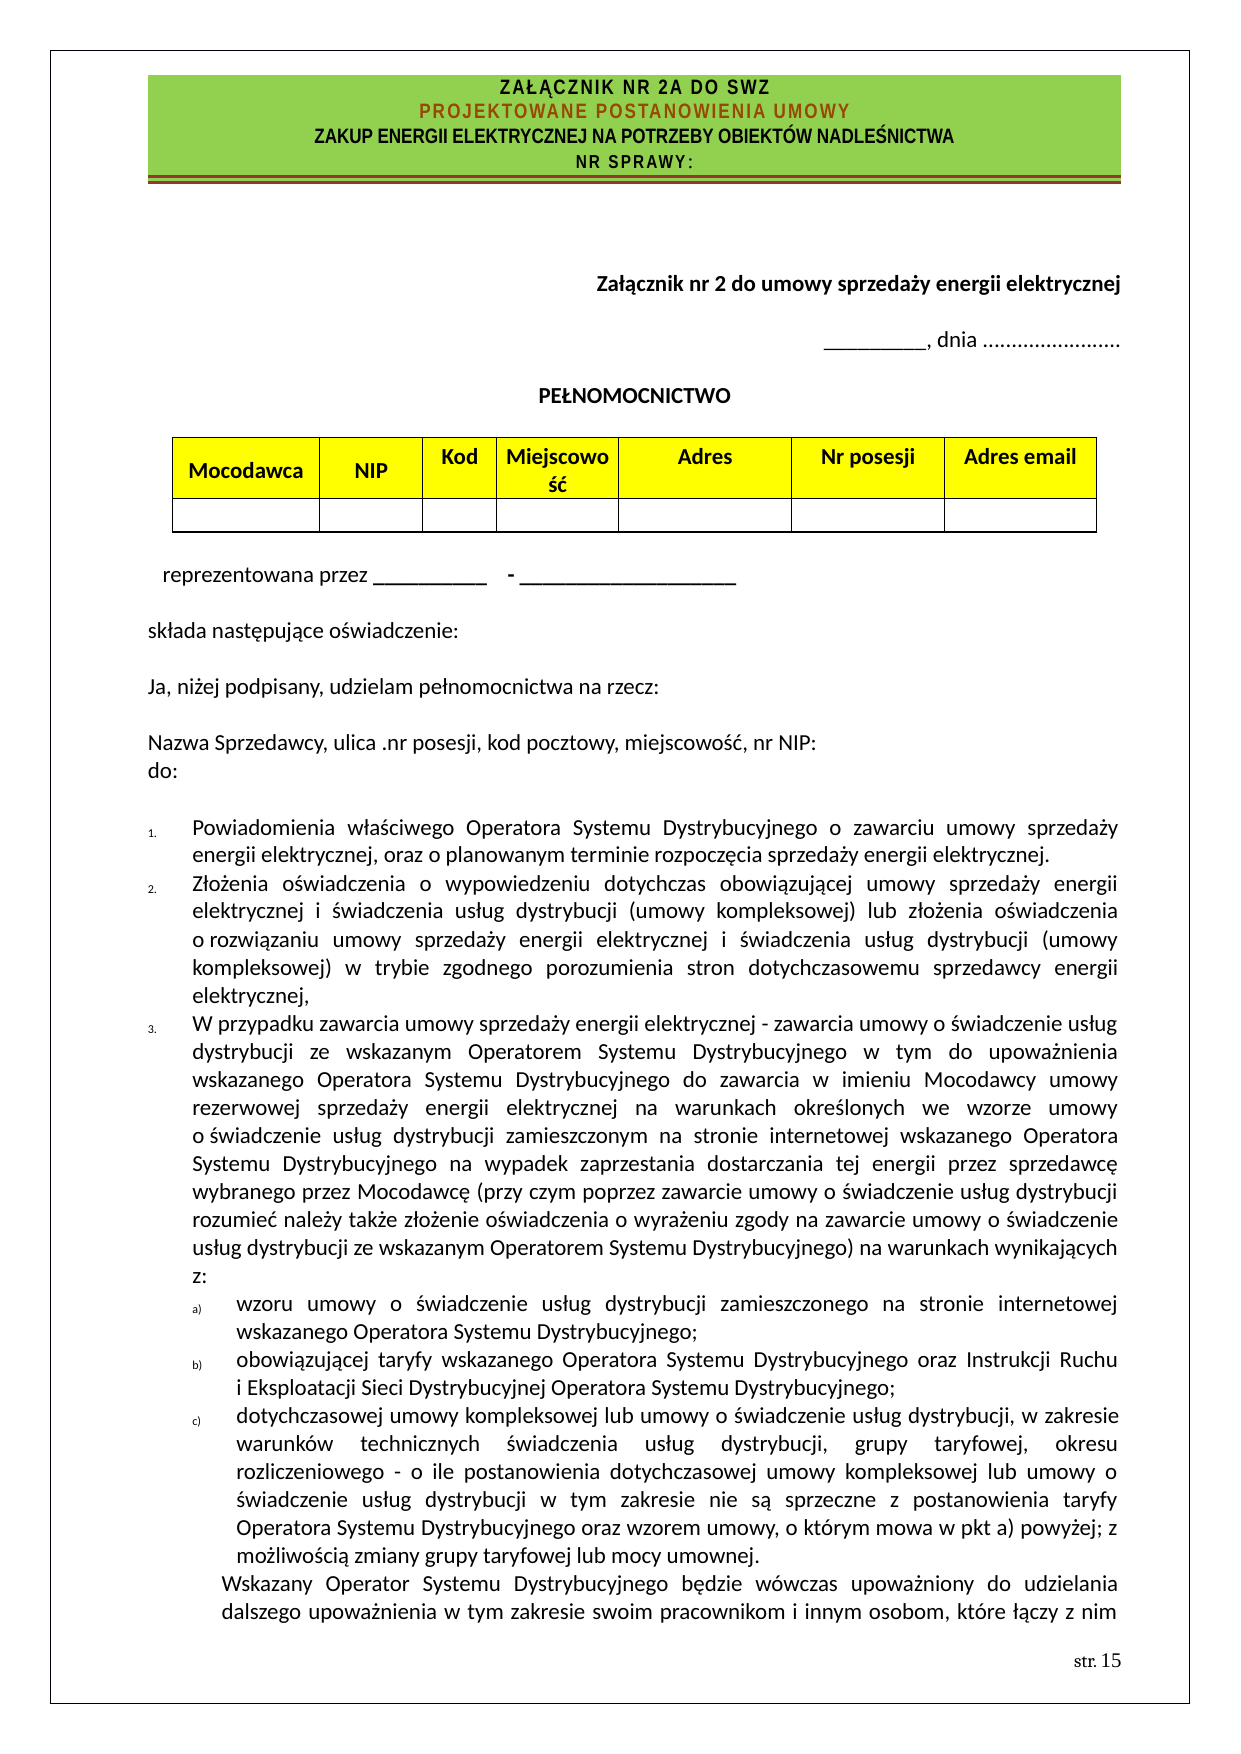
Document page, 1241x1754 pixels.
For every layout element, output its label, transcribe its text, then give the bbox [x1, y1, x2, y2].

table_header Adres email [945, 438, 1096, 498]
list Powiadomienia właściwego Operatora Systemu Dystrybucyjnego o zawarciu umowy sprzedaży energii elektrycznej, oraz o planowanym terminie rozpoczęcia sprzedaży energii elektrycznej. [148, 813, 1119, 869]
table_header Kod [423, 438, 496, 498]
table_header NIP [320, 438, 422, 498]
table_cell [945, 499, 1096, 531]
text PEŁNOMOCNICTWO [148, 381, 1121, 409]
table_cell [792, 499, 944, 531]
table_header Nr posesji [792, 438, 944, 498]
table_cell [320, 499, 422, 531]
table_cell [619, 499, 791, 531]
table_header Mocodawca [173, 438, 319, 498]
table_cell [173, 499, 319, 531]
list wzoru umowy o świadczenie usług dystrybucji zamieszczonego na stronie internetowej wskazanego Operatora Systemu Dystrybucyjnego; [192, 1289, 1119, 1345]
text reprezentowana przez __________ - ___________________ [162, 560, 1121, 588]
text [221, 1569, 1119, 1625]
list W przypadku zawarcia umowy sprzedaży energii elektrycznej - zawarcia umowy o świadczenie usług dystrybucji ze wskazanym Operatorem Systemu Dystrybucyjnego w tym do upoważnienia wskazanego Operatora Systemu Dystrybucyjnego do zawarcia w imieniu Mocodawcy umowy rezerwowej sprzedaży energii elektrycznej na warunkach określonych we wzorze umowy o świadczenie usług dystrybucji zamieszczonym na stronie internetowej wskazanego Operatora Systemu Dystrybucyjnego na wypadek zaprzestania dostarczania tej energii przez sprzedawcę wybranego przez Mocodawcę (przy czym poprzez zawarcie umowy o świadczenie usług dystrybucji rozumieć należy także złożenie oświadczenia o wyrażeniu zgody na zawarcie umowy o świadczenie usług dystrybucji ze wskazanym Operatorem Systemu Dystrybucyjnego) na warunkach wynikających z: [148, 1009, 1119, 1289]
table_cell [423, 499, 496, 531]
table_cell [497, 499, 618, 531]
text Nazwa Sprzedawcy, ulica .nr posesji, kod pocztowy, miejscowość, nr NIP: [148, 728, 1121, 757]
list obowiązującej taryfy wskazanego Operatora Systemu Dystrybucyjnego oraz Instrukcji Ruchu i Eksploatacji Sieci Dystrybucyjnej Operatora Systemu Dystrybucyjnego; [192, 1345, 1119, 1401]
text _________, dnia ........................ [148, 325, 1121, 353]
table_header Adres [619, 438, 791, 498]
list dotychczasowej umowy kompleksowej lub umowy o świadczenie usług dystrybucji, w zakresie warunków technicznych świadczenia usług dystrybucji, grupy taryfowej, okresu rozliczeniowego - o ile postanowienia dotychczasowej umowy kompleksowej lub umowy o świadczenie usług dystrybucji w tym zakresie nie są sprzeczne z postanowienia taryfy Operatora Systemu Dystrybucyjnego oraz wzorem umowy, o którym mowa w pkt a) powyżej; z możliwością zmiany grupy taryfowej lub mocy umownej. [192, 1401, 1119, 1569]
text Ja, niżej podpisany, udzielam pełnomocnictwa na rzecz: [148, 672, 1121, 701]
table_header Miejscowość [497, 438, 618, 498]
text Załącznik nr 2 do umowy sprzedaży energii elektrycznej [148, 269, 1121, 297]
text składa następujące oświadczenie: [148, 616, 1121, 644]
list Złożenia oświadczenia o wypowiedzeniu dotychczas obowiązującej umowy sprzedaży energii elektrycznej i świadczenia usług dystrybucji (umowy kompleksowej) lub złożenia oświadczenia o rozwiązaniu umowy sprzedaży energii elektrycznej i świadczenia usług dystrybucji (umowy kompleksowej) w trybie zgodnego porozumienia stron dotychczasowemu sprzedawcy energii elektrycznej, [148, 869, 1119, 1009]
text do: [148, 757, 1121, 784]
